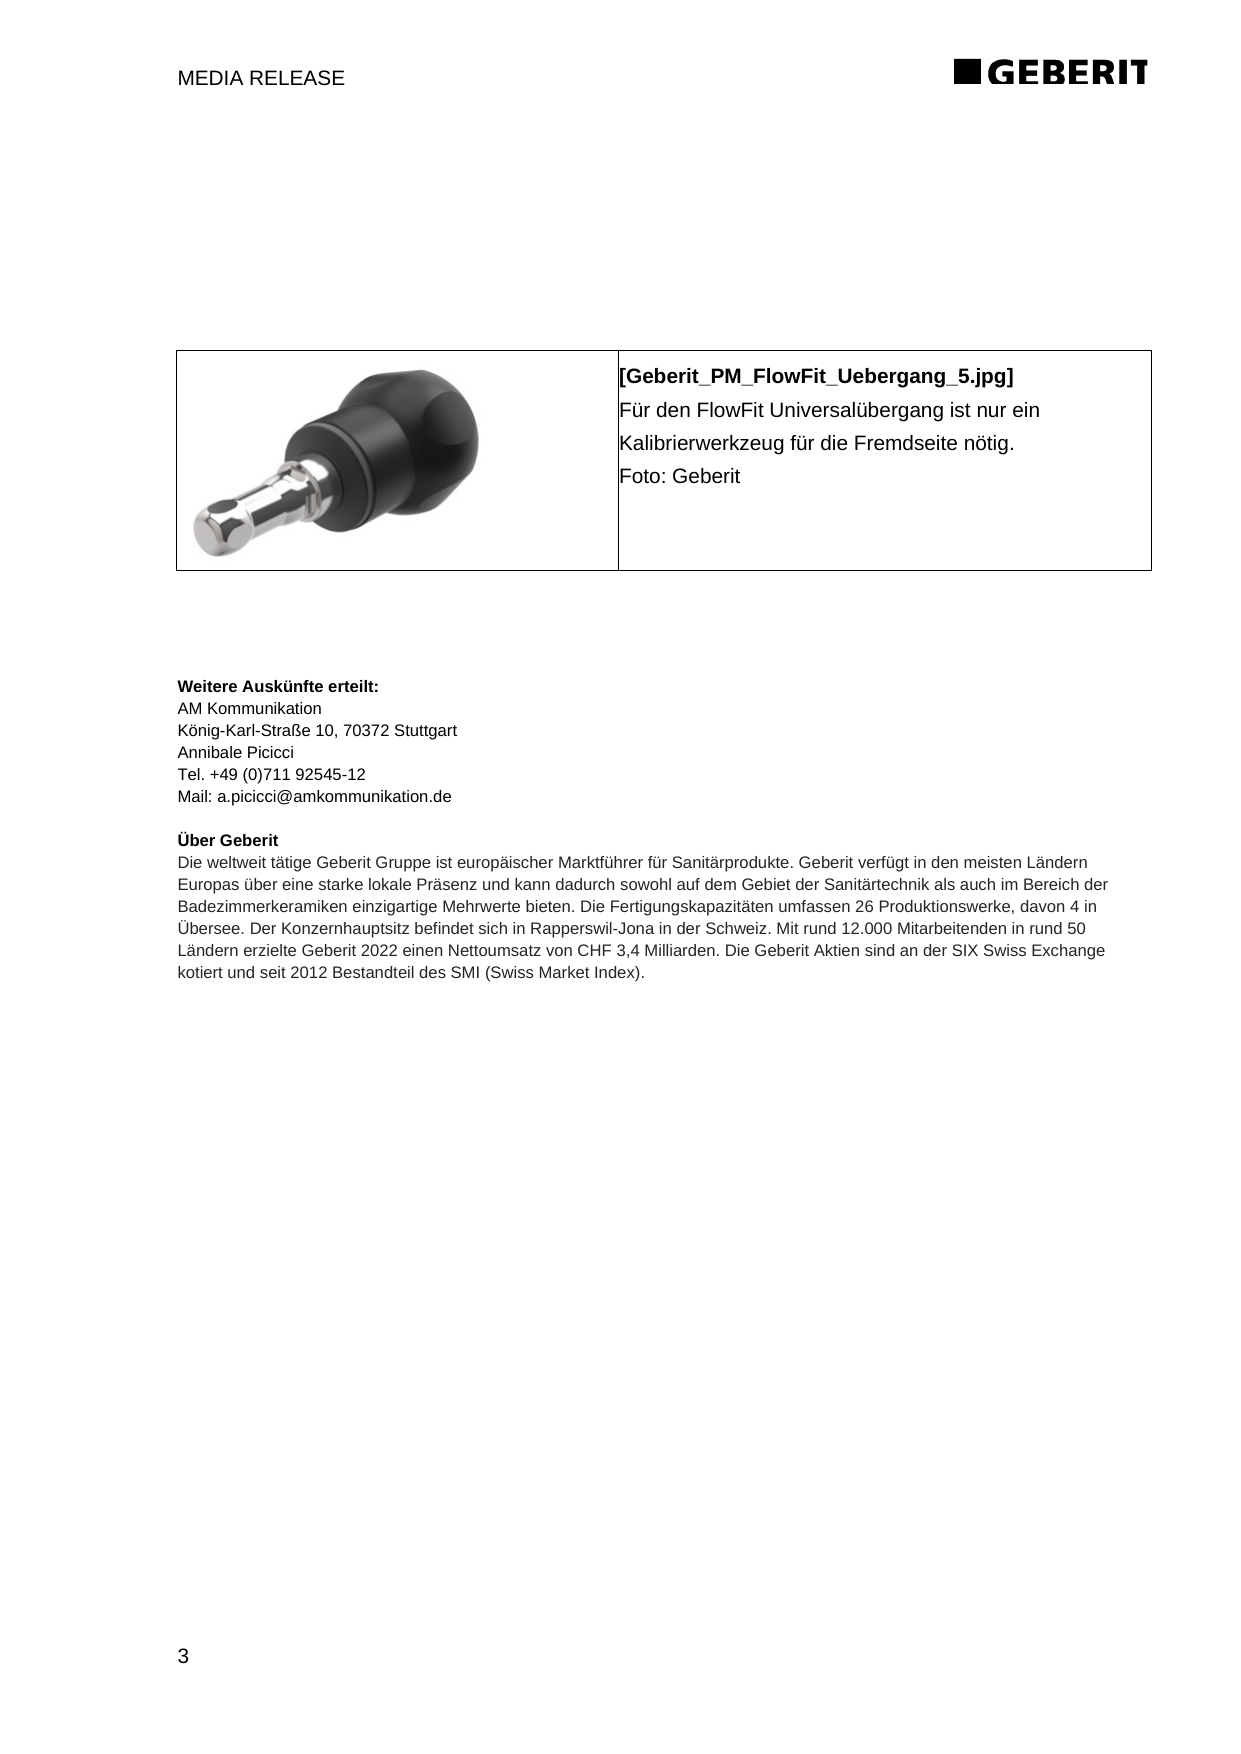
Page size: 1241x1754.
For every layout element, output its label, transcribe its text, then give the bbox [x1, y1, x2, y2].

table_cell [Geberit_PM_FlowFit_Uebergang_5.jpg] Für den FlowFit Universalübergang ist nur ein Kalibrierwerkzeug für die Fremdseite nötig. Foto: Geberit [619, 351, 1151, 569]
picture [185, 362, 485, 562]
text Weitere Auskünfte erteilt: [177, 677, 1152, 696]
text Die weltweit tätige Geberit Gruppe ist europäischer Marktführer für Sanitärprodukte. Geberit verfügt in den meisten Ländern Europas über eine starke lokale Präsenz und kann dadurch sowohl auf dem Gebiet der Sanitärtechnik als auch im Bereich der Badezimmerkeramiken einzigartige Mehrwerte bieten. Die Fertigungskapazitäten umfassen 26 Produktionswerke, davon 4 in Übersee. Der Konzernhauptsitz befindet sich in Rapperswil-Jona in der Schweiz. Mit rund 12.000 Mitarbeitenden in rund 50 Ländern erzielte Geberit 2022 einen Nettoumsatz von CHF 3,4 Milliarden. Die Geberit Aktien sind an der SIX Swiss Exchange kotiert und seit 2012 Bestandteil des SMI (Swiss Market Index). [177, 853, 1152, 982]
table_cell [177, 351, 618, 569]
text Mail: a.picicci@amkommunikation.de [177, 787, 1152, 806]
text Über Geberit [177, 831, 1152, 850]
text AM Kommunikation König-Karl-Straße 10, 70372 Stuttgart Annibale Picicci Tel. +49 (0)711 92545-12 [177, 699, 1152, 784]
picture [953, 58, 1148, 84]
